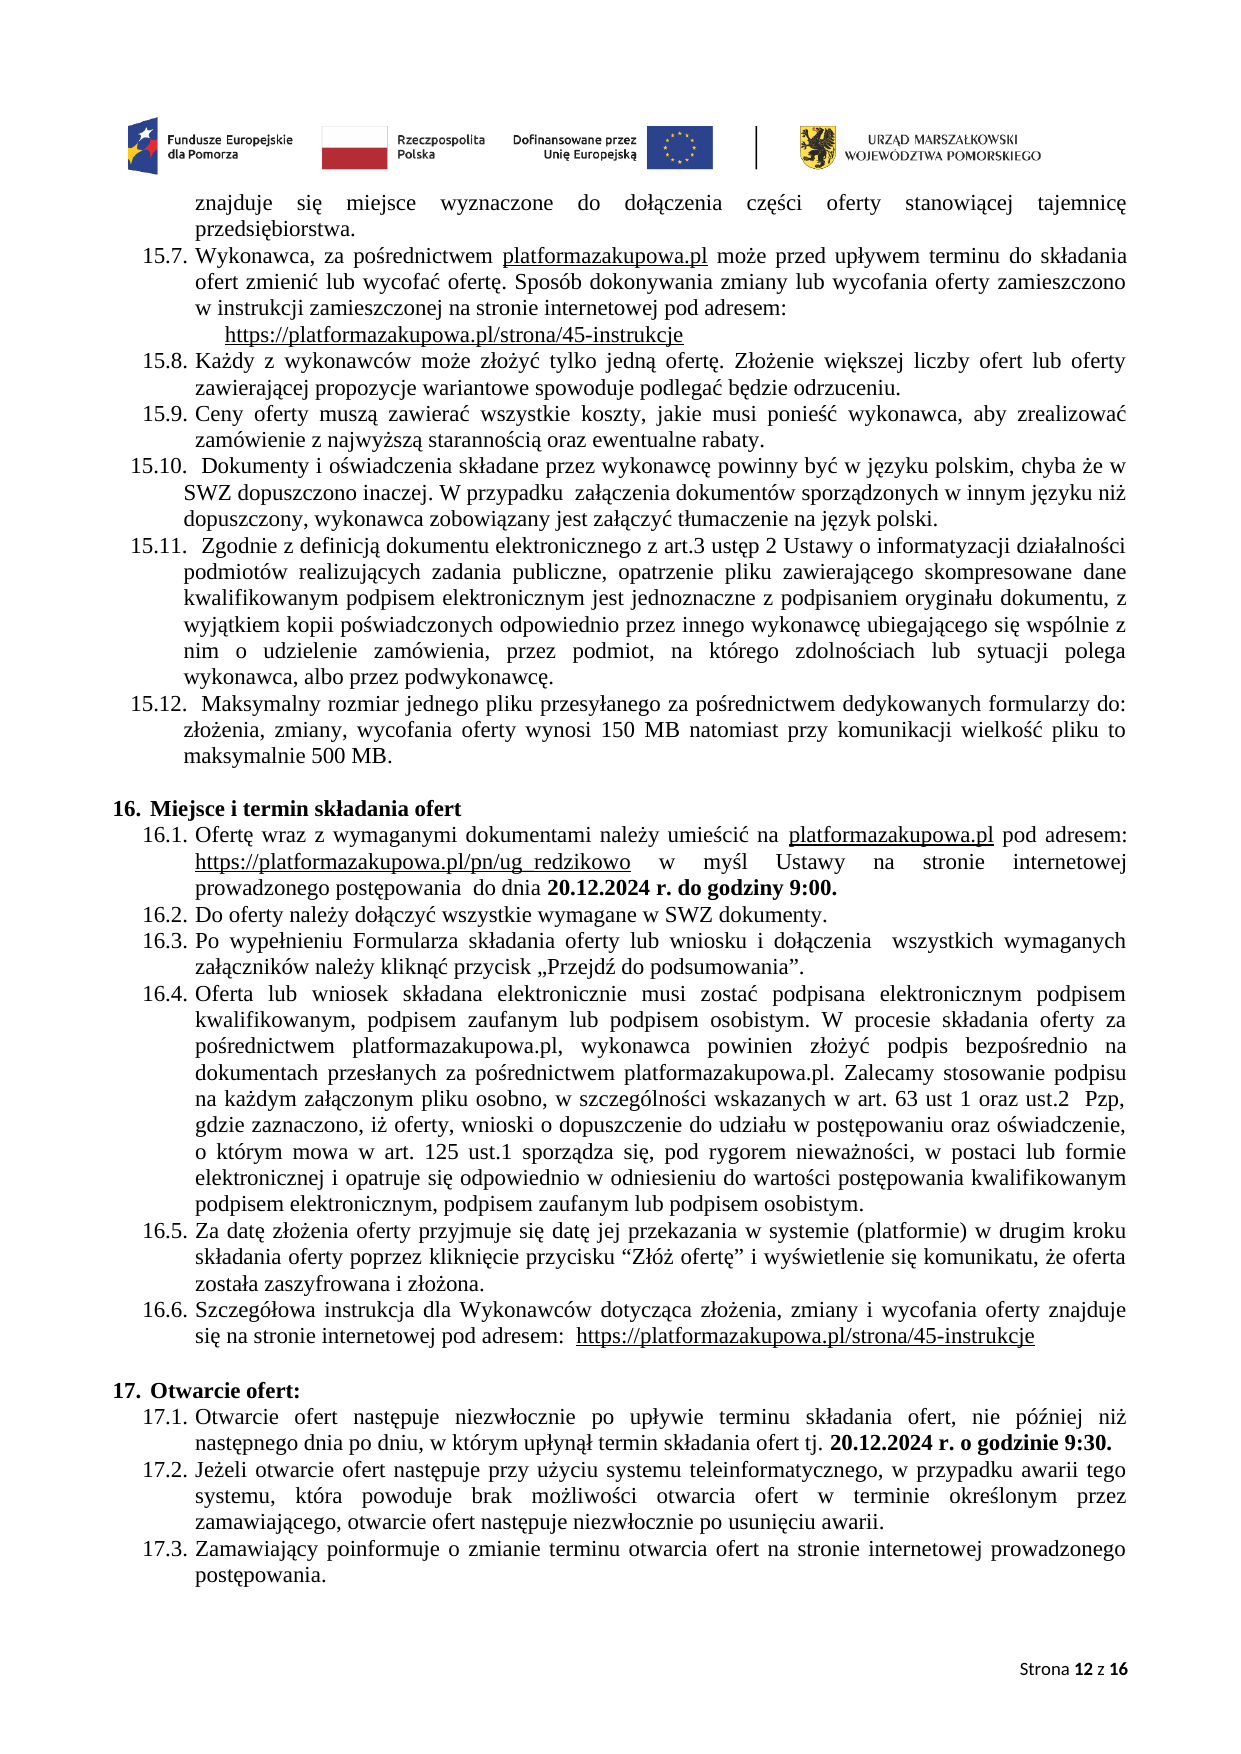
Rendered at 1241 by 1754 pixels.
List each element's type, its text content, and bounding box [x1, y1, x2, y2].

list Oferta lub wniosek składana elektronicznie musi zostać podpisana elektronicznym podpisem kwalifikowanym, podpisem zaufanym lub podpisem osobistym. W procesie składania oferty za pośrednictwem platformazakupowa.pl, wykonawca powinien złożyć podpis bezpośrednio na dokumentach przesłanych za pośrednictwem platformazakupowa.pl. Zalecamy stosowanie podpisu na każdym załączonym pliku osobno, w szczególności wskazanych w art. 63 ust 1 oraz ust.2 Pzp, gdzie zaznaczono, iż oferty, wnioski o dopuszczenie do udziału w postępowaniu oraz oświadczenie, o którym mowa w art. 125 ust.1 sporządza się, pod rygorem nieważności, w postaci lub formie elektronicznej i opatruje się odpowiednio w odniesieniu do wartości postępowania kwalifikowanym podpisem elektronicznym, podpisem zaufanym lub podpisem osobistym. [142, 980, 1128, 1217]
picture [113, 102, 1055, 189]
list Po wypełnieniu Formularza składania oferty lub wniosku i dołączenia wszystkich wymaganych załączników należy kliknąć przycisk „Przejdź do podsumowania”. [142, 927, 1128, 980]
list Wykonawca, za pośrednictwem platformazakupowa.pl może przed upływem terminu do składania ofert zmienić lub wycofać ofertę. Sposób dokonywania zmiany lub wycofania oferty zamieszczono w instrukcji zamieszczonej na stronie internetowej pod adresem: [142, 242, 1128, 321]
list Do oferty należy dołączyć wszystkie wymagane w SWZ dokumenty. [142, 901, 1128, 927]
list Miejsce i termin składania ofert [112, 795, 1128, 822]
list Ofertę wraz z wymaganymi dokumentami należy umieścić na platformazakupowa.pl pod adresem: https://platformazakupowa.pl/pn/ug_redzikowo w myśl Ustawy na stronie internetowej prowadzonego postępowania do dnia 20.12.2024 r. do godziny 9:00. [142, 822, 1128, 901]
list Ceny oferty muszą zawierać wszystkie koszty, jakie musi ponieść wykonawca, aby zrealizować zamówienie z najwyższą starannością oraz ewentualne rabaty. [142, 400, 1128, 453]
list Maksymalny rozmiar jednego pliku przesyłanego za pośrednictwem dedykowanych formularzy do: złożenia, zmiany, wycofania oferty wynosi 150 MB natomiast przy komunikacji wielkość pliku to maksymalnie 500 MB. [130, 690, 1128, 769]
list Otwarcie ofert: [112, 1377, 1128, 1403]
list Szczegółowa instrukcja dla Wykonawców dotycząca złożenia, zmiany i wycofania oferty znajduje się na stronie internetowej pod adresem: https://platformazakupowa.pl/strona/45-instrukcje [142, 1296, 1128, 1349]
list Dokumenty i oświadczenia składane przez wykonawcę powinny być w języku polskim, chyba że w SWZ dopuszczono inaczej. W przypadku załączenia dokumentów sporządzonych w innym języku niż dopuszczony, wykonawca zobowiązany jest załączyć tłumaczenie na język polski. [130, 453, 1128, 532]
list Zgodnie z definicją dokumentu elektronicznego z art.3 ustęp 2 Ustawy o informatyzacji działalności podmiotów realizujących zadania publiczne, opatrzenie pliku zawierającego skompresowane dane kwalifikowanym podpisem elektronicznym jest jednoznaczne z podpisaniem oryginału dokumentu, z wyjątkiem kopii poświadczonych odpowiednio przez innego wykonawcę ubiegającego się wspólnie z nim o udzielenie zamówienia, przez podmiot, na którego zdolnościach lub sytuacji polega wykonawca, albo przez podwykonawcę. [130, 532, 1128, 690]
list Jeżeli otwarcie ofert następuje przy użyciu systemu teleinformatycznego, w przypadku awarii tego systemu, która powoduje brak możliwości otwarcia ofert w terminie określonym przez zamawiającego, otwarcie ofert następuje niezwłocznie po usunięciu awarii. [142, 1456, 1128, 1535]
list Każdy z wykonawców może złożyć tylko jedną ofertę. Złożenie większej liczby ofert lub oferty zawierającej propozycje wariantowe spowoduje podlegać będzie odrzuceniu. [142, 347, 1128, 400]
list Za datę złożenia oferty przyjmuje się datę jej przekazania w systemie (platformie) w drugim kroku składania oferty poprzez kliknięcie przycisku “Złóż ofertę” i wyświetlenie się komunikatu, że oferta została zaszyfrowana i złożona. [142, 1217, 1128, 1296]
list https://platformazakupowa.pl/strona/45-instrukcje [224, 321, 1128, 347]
list Zamawiający poinformuje o zmianie terminu otwarcia ofert na stronie internetowej prowadzonego postępowania. [142, 1535, 1128, 1587]
list Otwarcie ofert następuje niezwłocznie po upływie terminu składania ofert, nie później niż następnego dnia po dniu, w którym upłynął termin składania ofert tj. 20.12.2024 r. o godzinie 9:30. [142, 1403, 1128, 1456]
